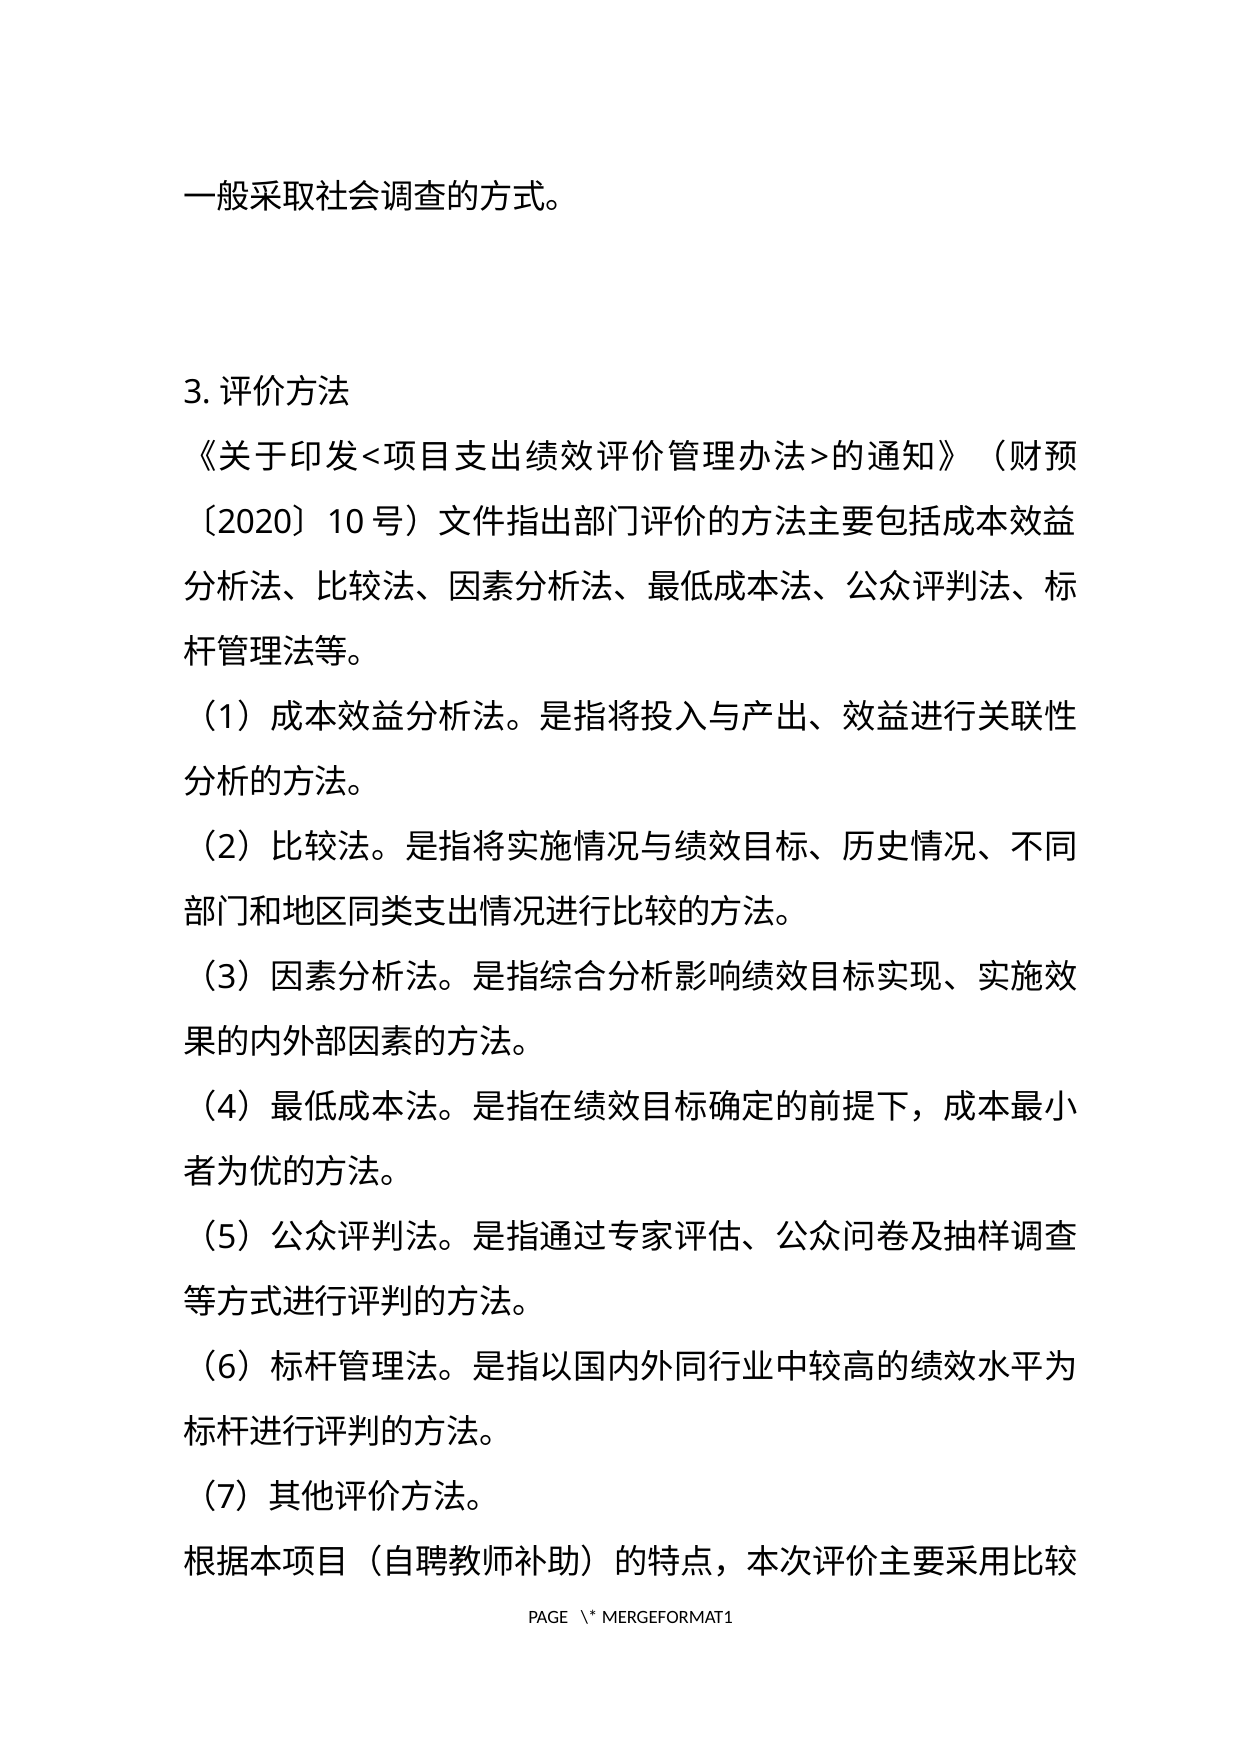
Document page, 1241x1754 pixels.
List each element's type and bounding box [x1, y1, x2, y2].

text [183, 162, 1078, 1592]
